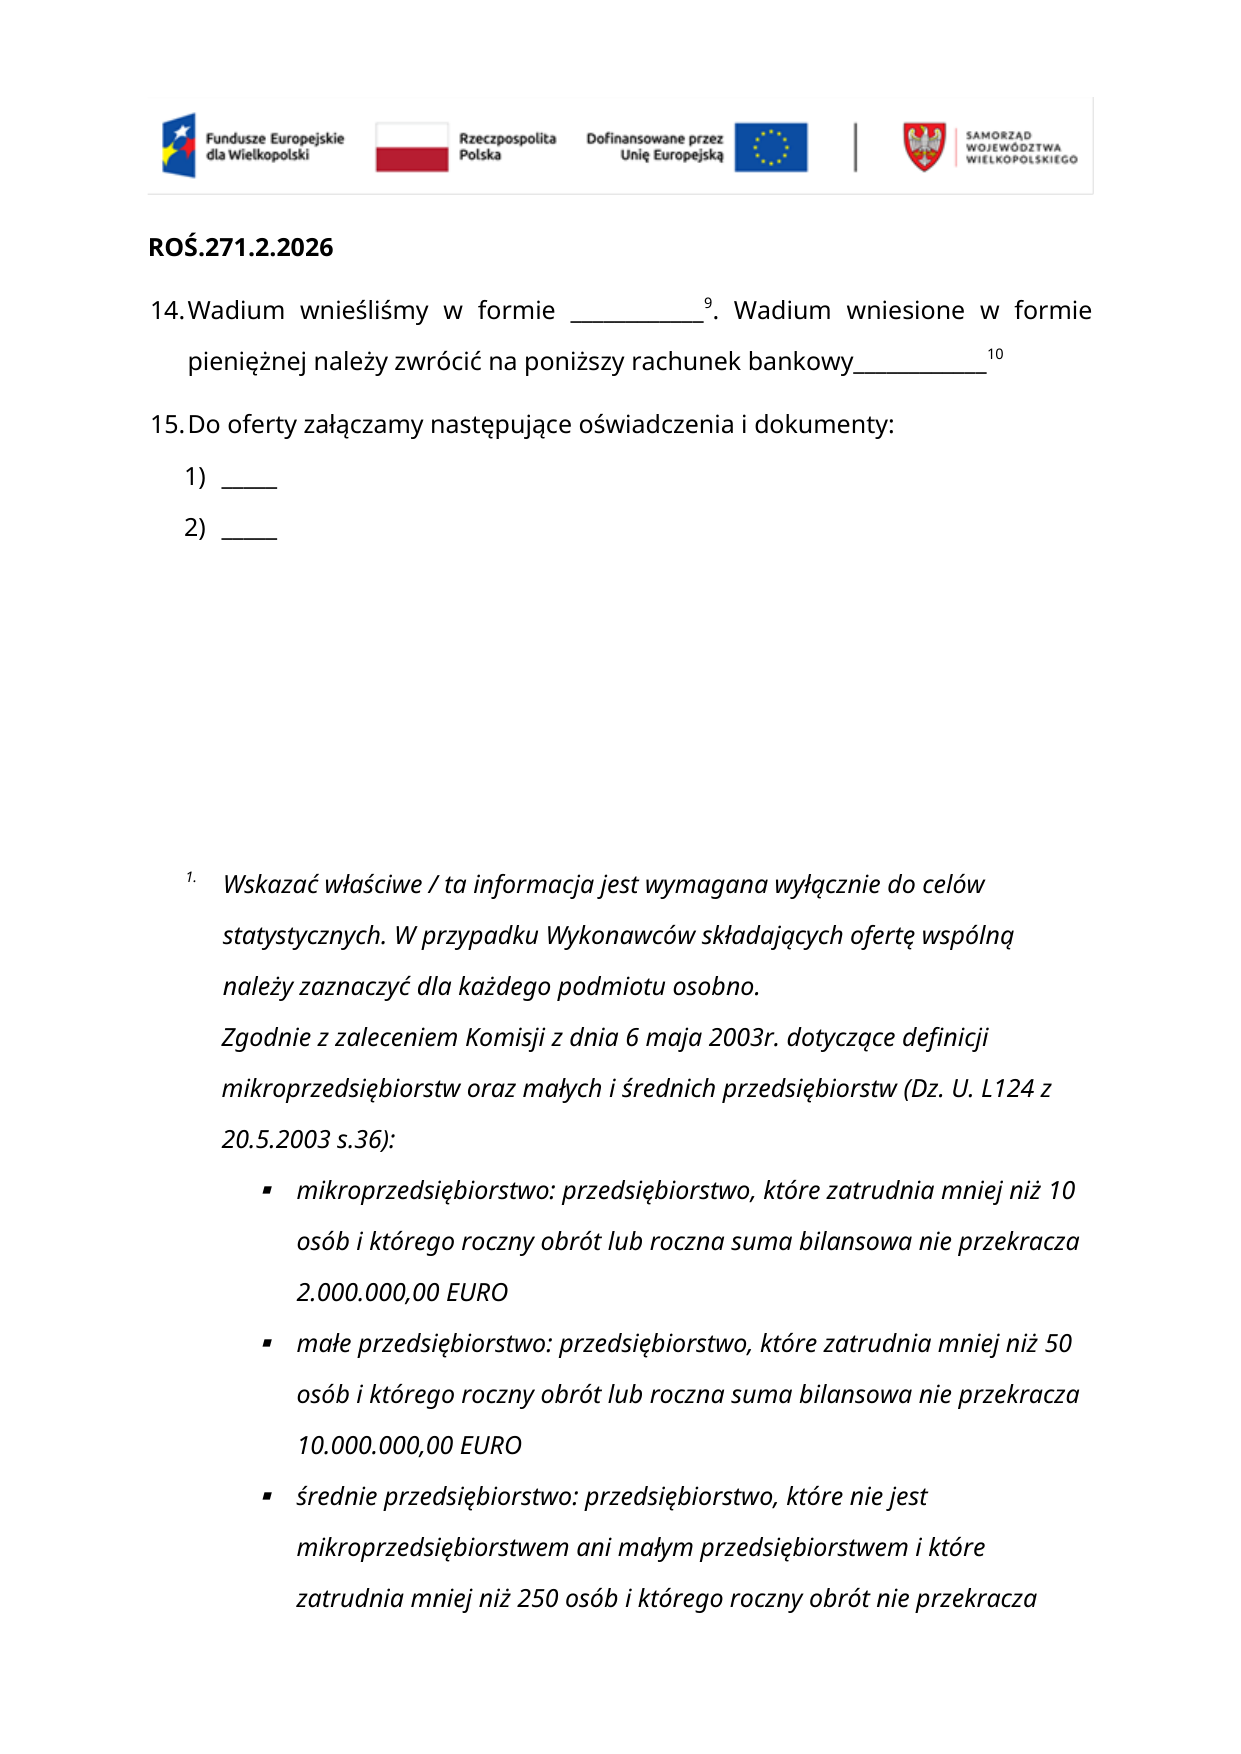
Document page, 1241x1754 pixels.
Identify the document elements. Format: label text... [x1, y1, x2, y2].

list _____ [184, 509, 1080, 543]
text Zgodnie z zaleceniem Komisji z dnia 6 maja 2003r. dotyczące definicji mikroprzedsiębiorstw oraz małych i średnich przedsiębiorstw (Dz. U. L124 z 20.5.2003 s.36): [221, 1019, 1093, 1156]
list mikroprzedsiębiorstwo: przedsiębiorstwo, które zatrudnia mniej niż 10 osób i którego roczny obrót lub roczna suma bilansowa nie przekracza 2.000.000,00 EURO [259, 1173, 1093, 1309]
picture [147, 97, 1095, 196]
list _____ [184, 458, 1080, 492]
list małe przedsiębiorstwo: przedsiębiorstwo, które zatrudnia mniej niż 50 osób i którego roczny obrót lub roczna suma bilansowa nie przekracza 10.000.000,00 EURO [259, 1326, 1093, 1462]
list Wskazać właściwe / ta informacja jest wymagana wyłącznie do celów statystycznych. W przypadku Wykonawców składających ofertę wspólną należy zaznaczyć dla każdego podmiotu osobno. [185, 866, 1093, 1003]
list Wadium wnieśliśmy w formie ____________9. Wadium wniesione w formie pieniężnej należy zwrócić na poniższy rachunek bankowy____________10 [150, 292, 1093, 378]
list Do oferty załączamy następujące oświadczenia i dokumenty: [150, 407, 1080, 441]
